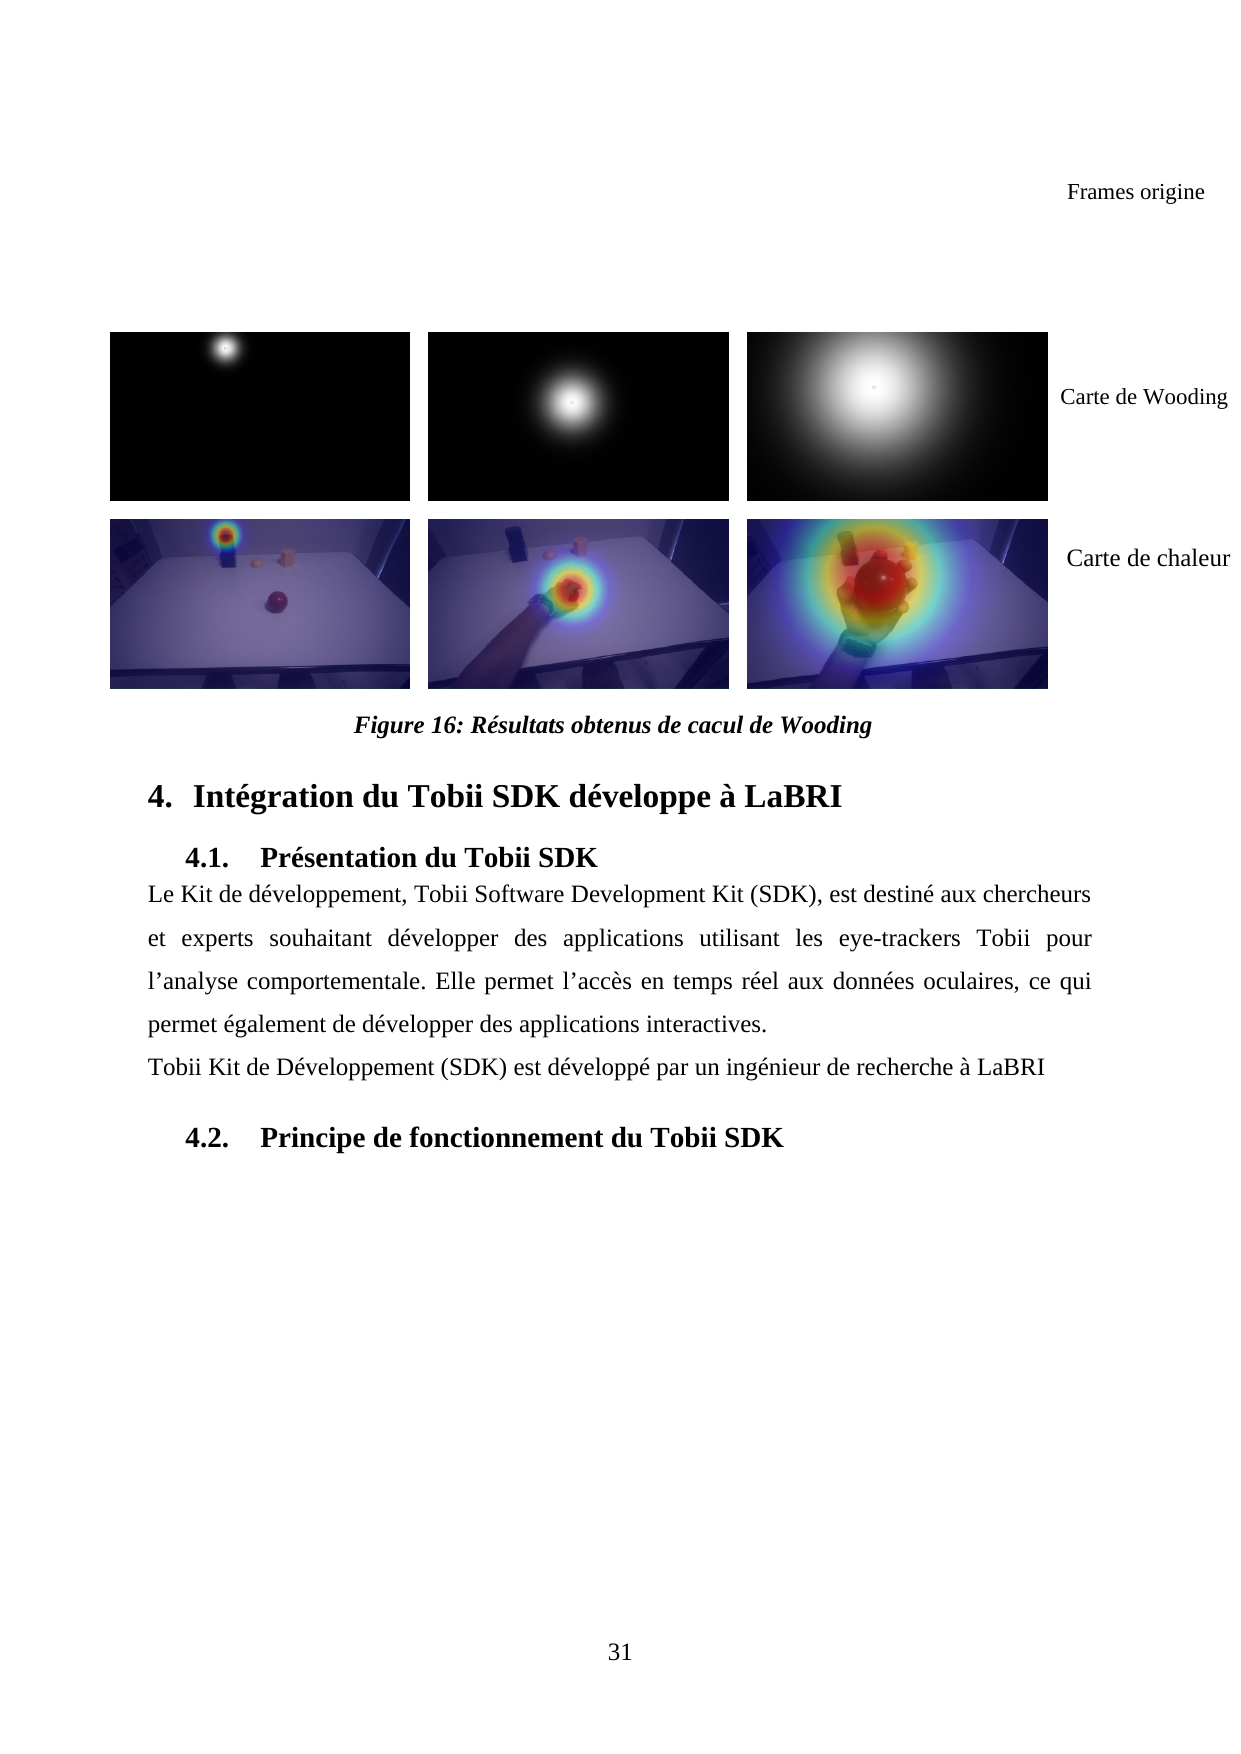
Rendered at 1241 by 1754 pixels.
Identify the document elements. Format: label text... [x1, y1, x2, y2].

subtitle Principe de fonctionnement du Tobii SDK [185, 1120, 1092, 1154]
text Le Kit de développement, Tobii Software Development Kit (SDK), est destiné aux chercheurs et experts souhaitant développer des applications utilisant les eye-trackers Tobii pour l’analyse comportementale. Elle permet l’accès en temps réel aux données oculaires, ce qui permet également de développer des applications interactives. [148, 879, 1092, 1038]
picture [428, 519, 729, 689]
picture [428, 332, 729, 501]
subtitle Intégration du Tobii SDK développe à LaBRI [148, 776, 1092, 815]
text Tobii Kit de Développement (SDK) est développé par un ingénieur de recherche à LaBRI [148, 1052, 1092, 1081]
picture [110, 332, 410, 501]
subtitle Présentation du Tobii SDK [185, 840, 1092, 873]
picture [110, 519, 410, 689]
picture [747, 519, 1048, 689]
picture [747, 332, 1048, 501]
